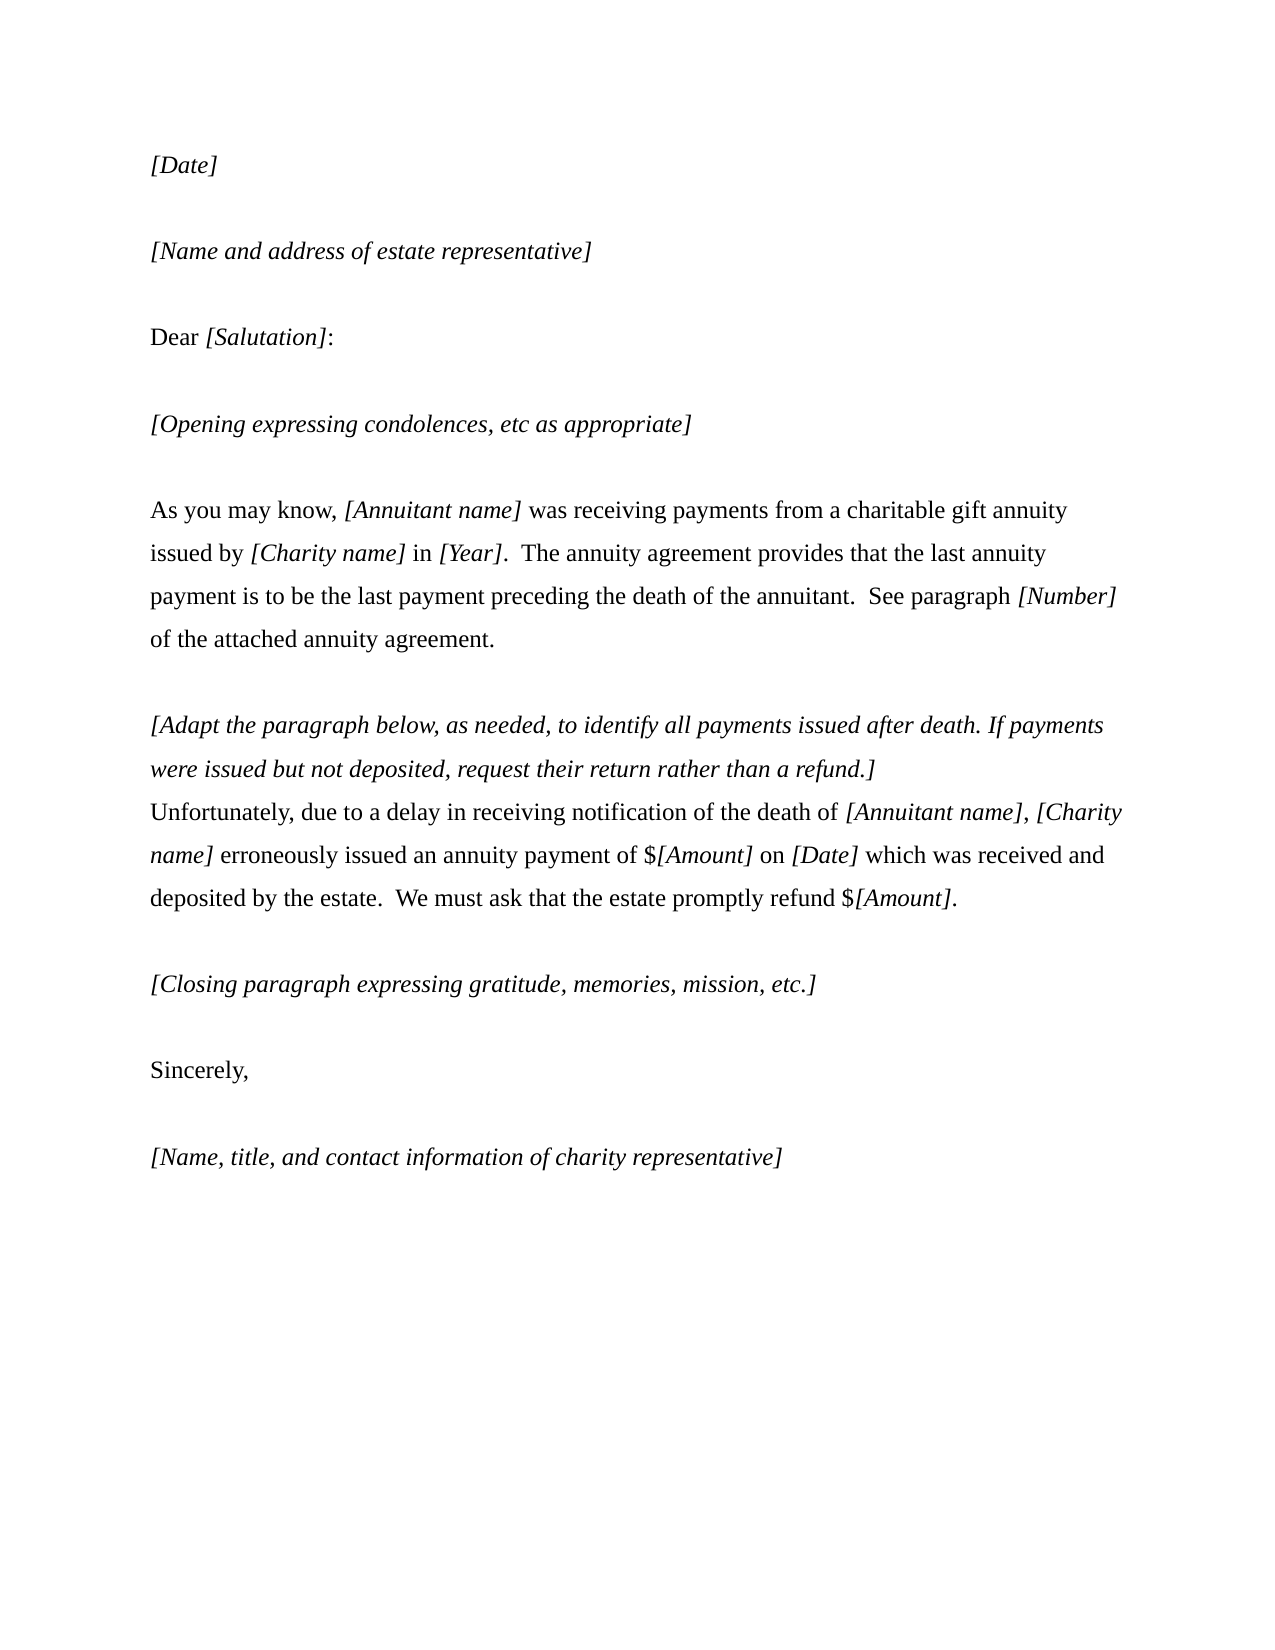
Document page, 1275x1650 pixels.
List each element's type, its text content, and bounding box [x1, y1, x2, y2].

text [Opening expressing condolences, etc as appropriate] [150, 409, 1125, 437]
text [Name, title, and contact information of charity representative] [150, 1142, 1125, 1171]
text [Name and address of estate representative] [150, 236, 1125, 265]
text [Closing paragraph expressing gratitude, memories, mission, etc.] [150, 969, 1125, 998]
text Unfortunately, due to a delay in receiving notification of the death of [Annuitant name], [Charity name] erroneously issued an annuity payment of $[Amount] on [Date] which was received and deposited by the estate. We must ask that the estate promptly refund $[Amount]. [150, 797, 1125, 912]
text As you may know, [Annuitant name] was receiving payments from a charitable gift annuity issued by [Charity name] in [Year]. The annuity agreement provides that the last annuity payment is to be the last payment preceding the death of the annuitant. See paragraph [Number] of the attached annuity agreement. [150, 495, 1125, 653]
text [Date] [150, 150, 1125, 179]
text Dear [Salutation]: [150, 322, 1125, 351]
text [Adapt the paragraph below, as needed, to identify all payments issued after death. If payments were issued but not deposited, request their return rather than a refund.] [150, 711, 1125, 782]
text Sincerely, [150, 1056, 1125, 1084]
